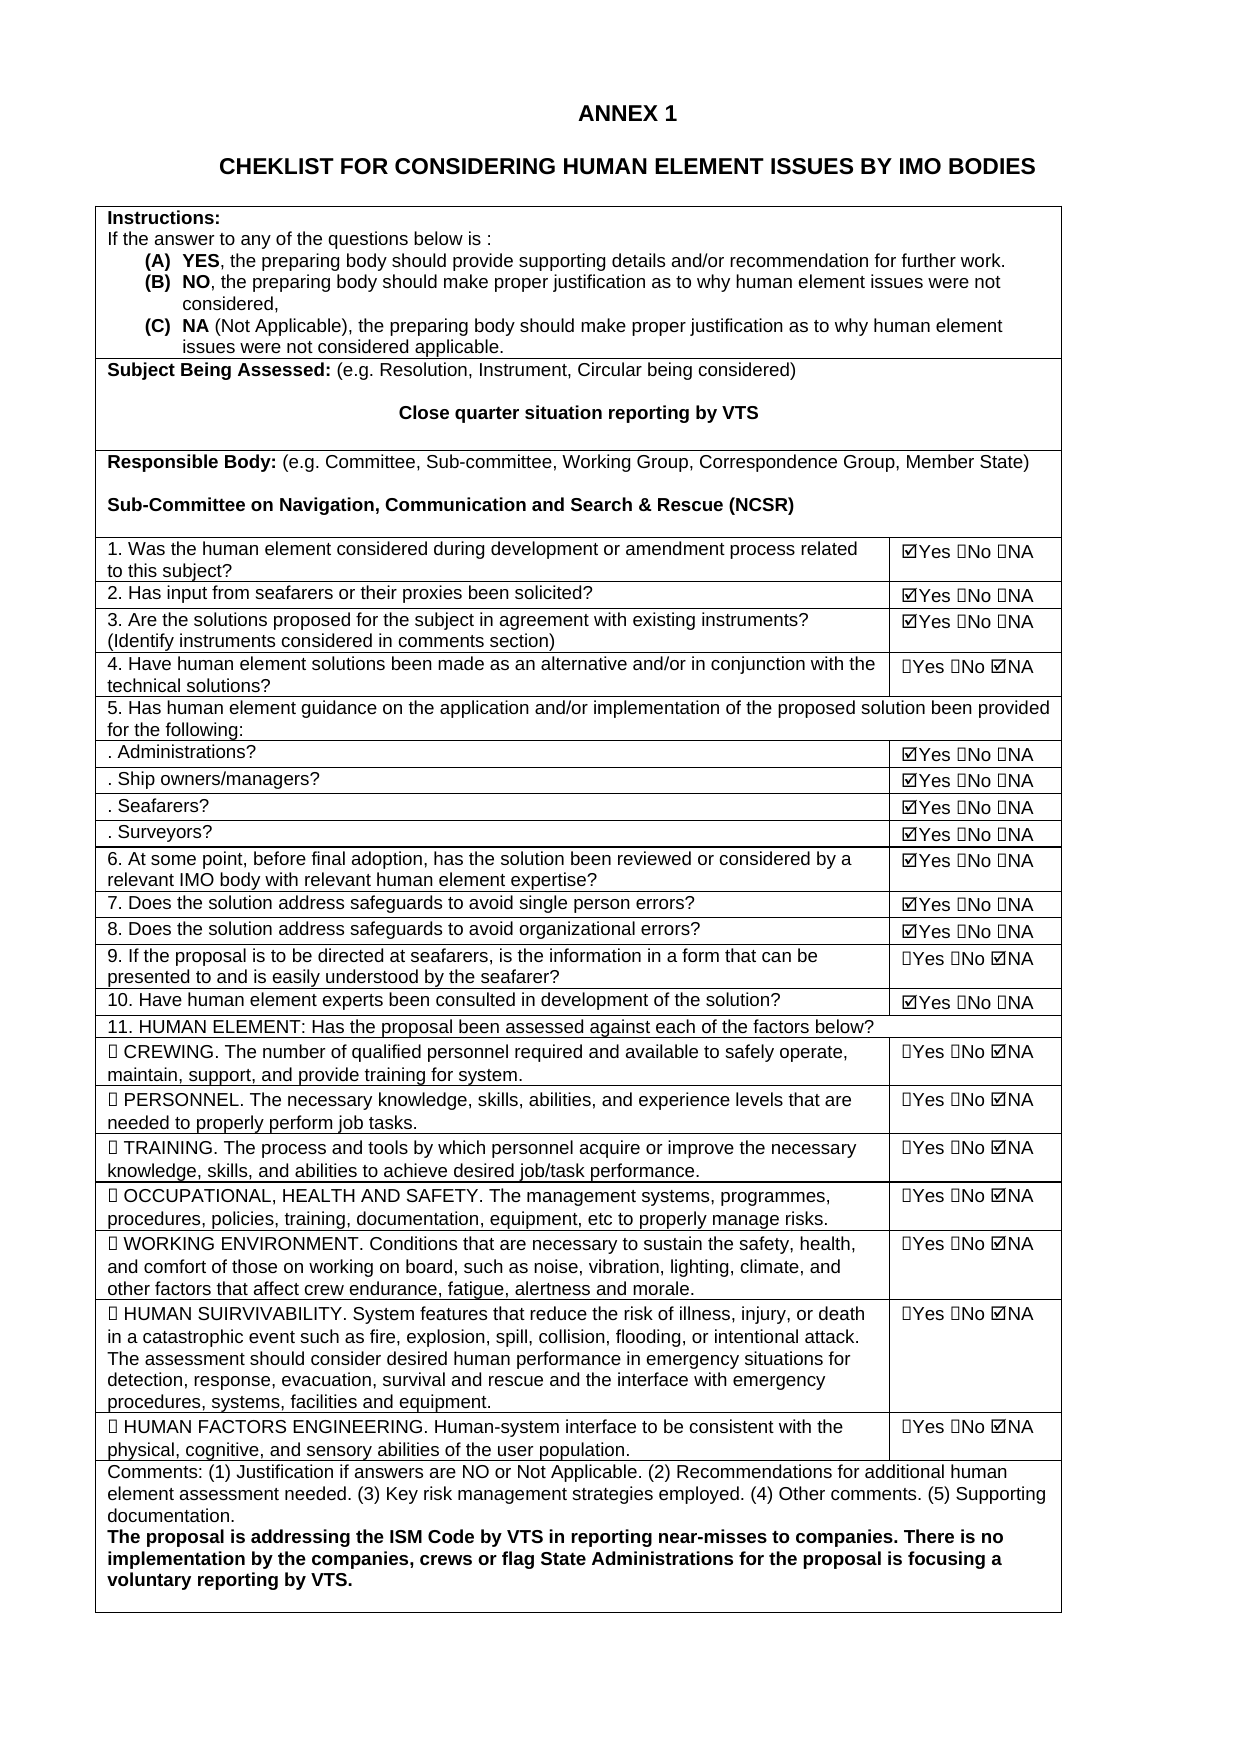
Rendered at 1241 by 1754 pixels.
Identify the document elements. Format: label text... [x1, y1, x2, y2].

table_cell Yes No NA [890, 1231, 1061, 1299]
table_cell Comments: (1) Justification if answers are NO or Not Applicable. (2) Recommendations for additional human element assessment needed. (3) Key risk management strategies employed. (4) Other comments. (5) Supporting documentation. The proposal is addressing the ISM Code by VTS in reporting near-misses to companies. There is no implementation by the companies, crews or flag State Administrations for the proposal is focusing a voluntary reporting by VTS. [96, 1461, 1061, 1612]
table_cell Yes No NA [890, 1413, 1061, 1460]
table_cell Yes No NA [890, 768, 1061, 793]
table_cell Subject Being Assessed: (e.g. Resolution, Instrument, Circular being considered) Close quarter situation reporting by VTS [96, 359, 1061, 450]
text CHEKLIST FOR CONSIDERING HUMAN ELEMENT ISSUES BY IMO BODIES [118, 153, 1137, 179]
table_cell Yes No NA [890, 609, 1061, 652]
table_header Instructions: If the answer to any of the questions below is : YES, the preparing body should provide supporting details and/or recommendation for further work. NO, the preparing body should make proper justification as to why human element issues were not considered, NA (Not Applicable), the preparing body should make proper justification as to why human element issues were not considered applicable. [96, 207, 1061, 358]
table_cell Responsible Body: (e.g. Committee, Sub-committee, Working Group, Correspondence Group, Member State) Sub-Committee on Navigation, Communication and Search & Rescue (NCSR) [96, 451, 1061, 537]
table_cell Yes No NA [890, 794, 1061, 820]
table_cell Yes No NA [890, 1134, 1061, 1181]
table_cell Yes No NA [890, 1038, 1061, 1085]
table_cell Yes No NA [890, 1300, 1061, 1412]
table_cell  CREWING. The number of qualified personnel required and available to safely operate, maintain, support, and provide training for system. [96, 1038, 889, 1085]
table_cell  HUMAN SUIRVIVABILITY. System features that reduce the risk of illness, injury, or death in a catastrophic event such as fire, explosion, spill, collision, flooding, or intentional attack. The assessment should consider desired human performance in emergency situations for detection, response, evacuation, survival and rescue and the interface with emergency procedures, systems, facilities and equipment. [96, 1300, 889, 1412]
table_cell . Ship owners/managers? [96, 768, 889, 793]
table_cell 2. Has input from seafarers or their proxies been solicited? [96, 582, 889, 608]
table_cell Yes No NA [890, 821, 1061, 846]
table_cell  OCCUPATIONAL, HEALTH AND SAFETY. The management systems, programmes, procedures, policies, training, documentation, equipment, etc to properly manage risks. [96, 1183, 889, 1229]
table_cell Yes No NA [890, 538, 1061, 581]
table_cell 7. Does the solution address safeguards to avoid single person errors? [96, 892, 889, 917]
table_cell Yes No NA [890, 1086, 1061, 1133]
table_cell Yes No NA [890, 582, 1061, 608]
text ANNEX 1 [118, 100, 1137, 127]
table_cell Yes No NA [890, 741, 1061, 767]
table_cell 4. Have human element solutions been made as an alternative and/or in conjunction with the technical solutions? [96, 653, 889, 696]
table_cell Yes No NA [890, 1183, 1061, 1229]
table_cell Yes No NA [890, 653, 1061, 696]
table_cell Yes No NA [890, 945, 1061, 988]
table_cell Yes No NA [890, 918, 1061, 944]
table_cell 3. Are the solutions proposed for the subject in agreement with existing instruments? (Identify instruments considered in comments section) [96, 609, 889, 652]
table_cell 1. Was the human element considered during development or amendment process related to this subject? [96, 538, 889, 581]
table_cell Yes No NA [890, 892, 1061, 917]
table_cell Yes No NA [890, 989, 1061, 1014]
table_cell 9. If the proposal is to be directed at seafarers, is the information in a form that can be presented to and is easily understood by the seafarer? [96, 945, 889, 988]
table_cell  HUMAN FACTORS ENGINEERING. Human-system interface to be consistent with the physical, cognitive, and sensory abilities of the user population. [96, 1413, 889, 1460]
table_cell  WORKING ENVIRONMENT. Conditions that are necessary to sustain the safety, health, and comfort of those on working on board, such as noise, vibration, lighting, climate, and other factors that affect crew endurance, fatigue, alertness and morale. [96, 1231, 889, 1299]
table_cell 10. Have human element experts been consulted in development of the solution? [96, 989, 889, 1014]
table_cell  PERSONNEL. The necessary knowledge, skills, abilities, and experience levels that are needed to properly perform job tasks. [96, 1086, 889, 1133]
table_cell 8. Does the solution address safeguards to avoid organizational errors? [96, 918, 889, 944]
table_cell  TRAINING. The process and tools by which personnel acquire or improve the necessary knowledge, skills, and abilities to achieve desired job/task performance. [96, 1134, 889, 1181]
table_cell 6. At some point, before final adoption, has the solution been reviewed or considered by a relevant IMO body with relevant human element expertise? [96, 848, 889, 891]
table_cell 5. Has human element guidance on the application and/or implementation of the proposed solution been provided for the following: [96, 697, 1061, 740]
table_cell . Seafarers? [96, 794, 889, 820]
table_cell 11. HUMAN ELEMENT: Has the proposal been assessed against each of the factors below? [96, 1016, 1061, 1037]
table_cell . Administrations? [96, 741, 889, 767]
table_cell . Surveyors? [96, 821, 889, 846]
table_cell Yes No NA [890, 848, 1061, 891]
